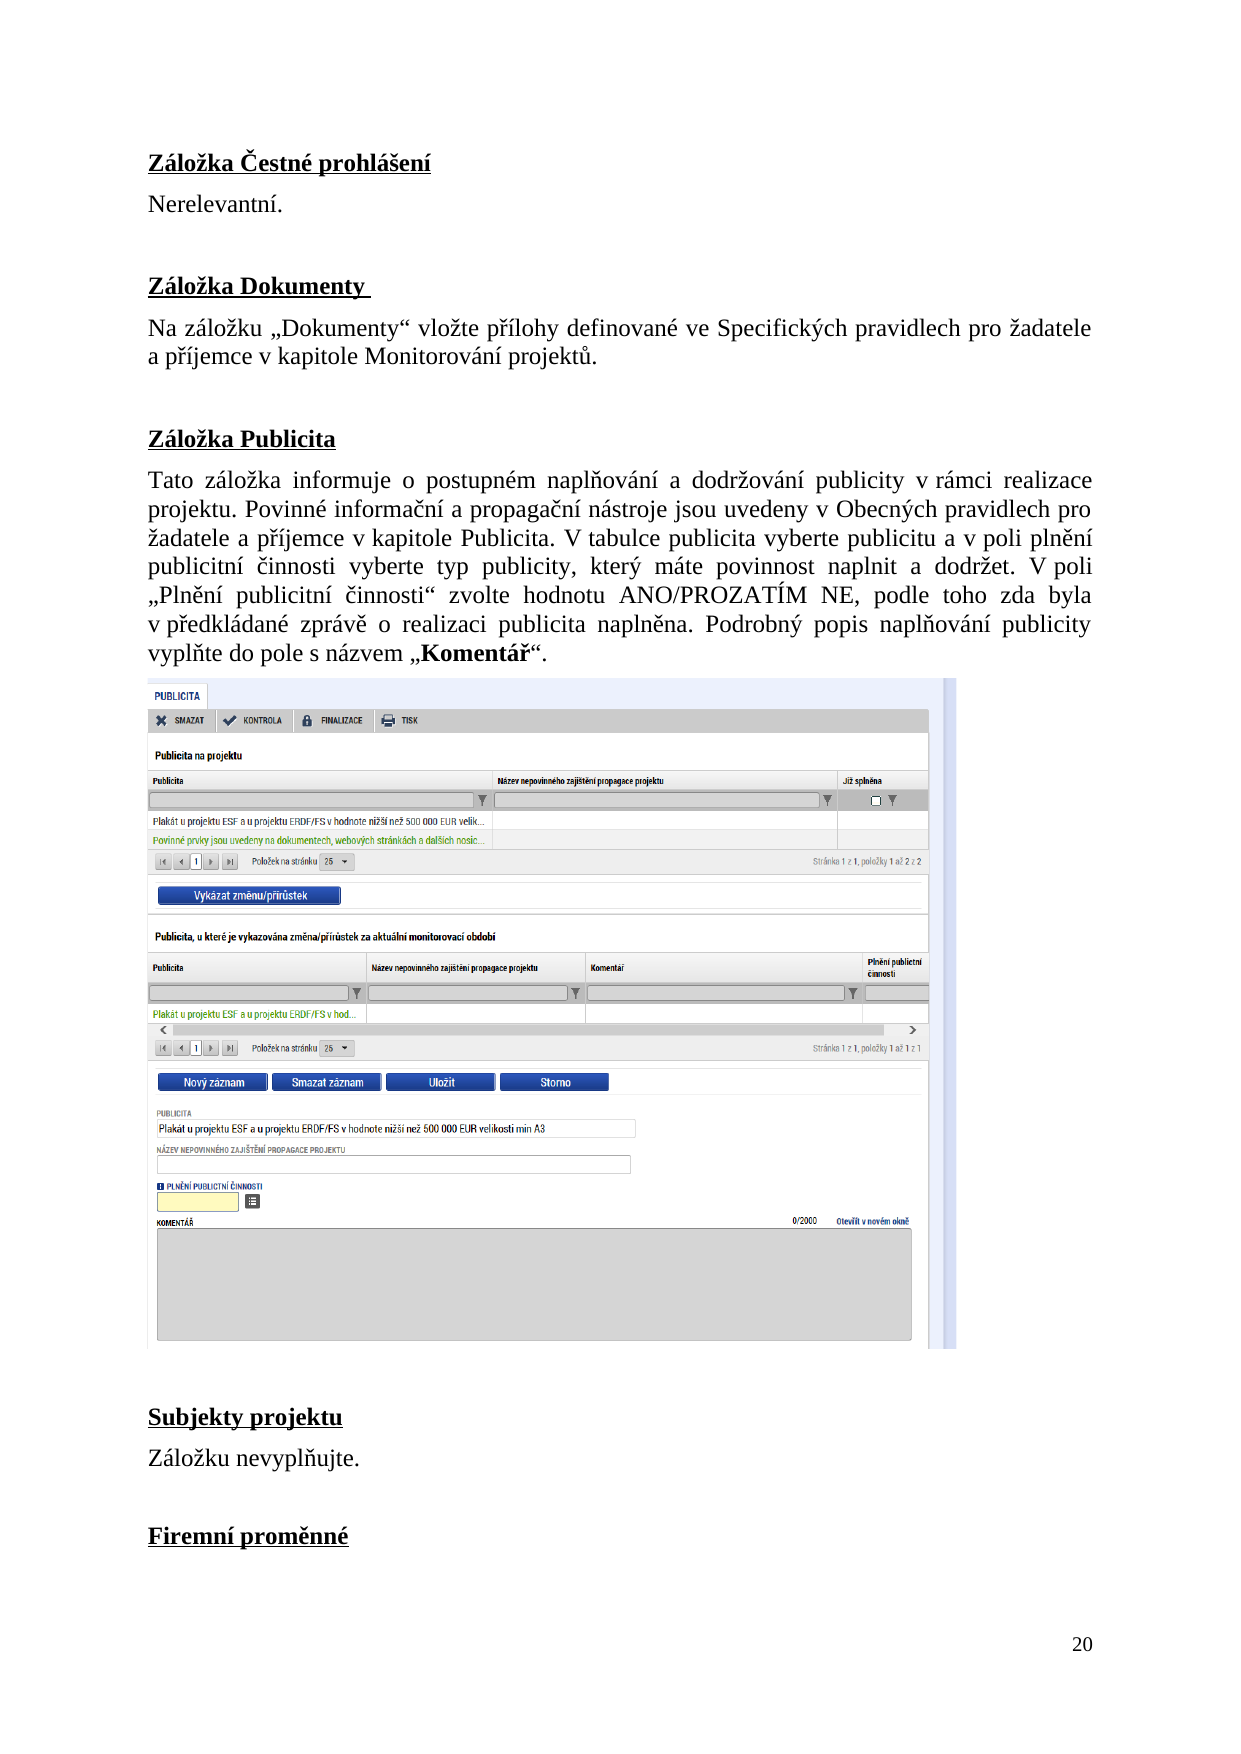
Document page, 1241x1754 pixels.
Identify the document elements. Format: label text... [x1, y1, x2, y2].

text Záložka Publicita [148, 424, 1092, 453]
text Firemní proměnné [148, 1521, 1092, 1550]
text Tato záložka informuje o postupném naplňování a dodržování publicity v rámci realizace projektu. Povinné informační a propagační nástroje jsou uvedeny v Obecných pravidlech pro žadatele a příjemce v kapitole Publicita. V tabulce publicita vyberte publicitu a v poli plnění publicitní činnosti vyberte typ publicity, který máte povinnost naplnit a dodržet. V poli „Plnění publicitní činnosti“ zvolte hodnotu ANO/PROZATÍM NE, podle toho zda byla v předkládané zprávě o realizaci publicita naplněna. Podrobný popis naplňování publicity vyplňte do pole s názvem „Komentář“. [148, 465, 1092, 666]
text Subjekty projektu [148, 1402, 1092, 1431]
text Záložka Dokumenty [148, 271, 1092, 300]
text Záložku nevyplňujte. [148, 1443, 1092, 1472]
text Nerelevantní. [148, 189, 1092, 218]
text Záložka Čestné prohlášení [148, 148, 1092, 176]
text Na záložku „Dokumenty“ vložte přílohy definované ve Specifických pravidlech pro žadatele a příjemce v kapitole Monitorování projektů. [148, 313, 1092, 370]
picture [147, 678, 957, 1349]
